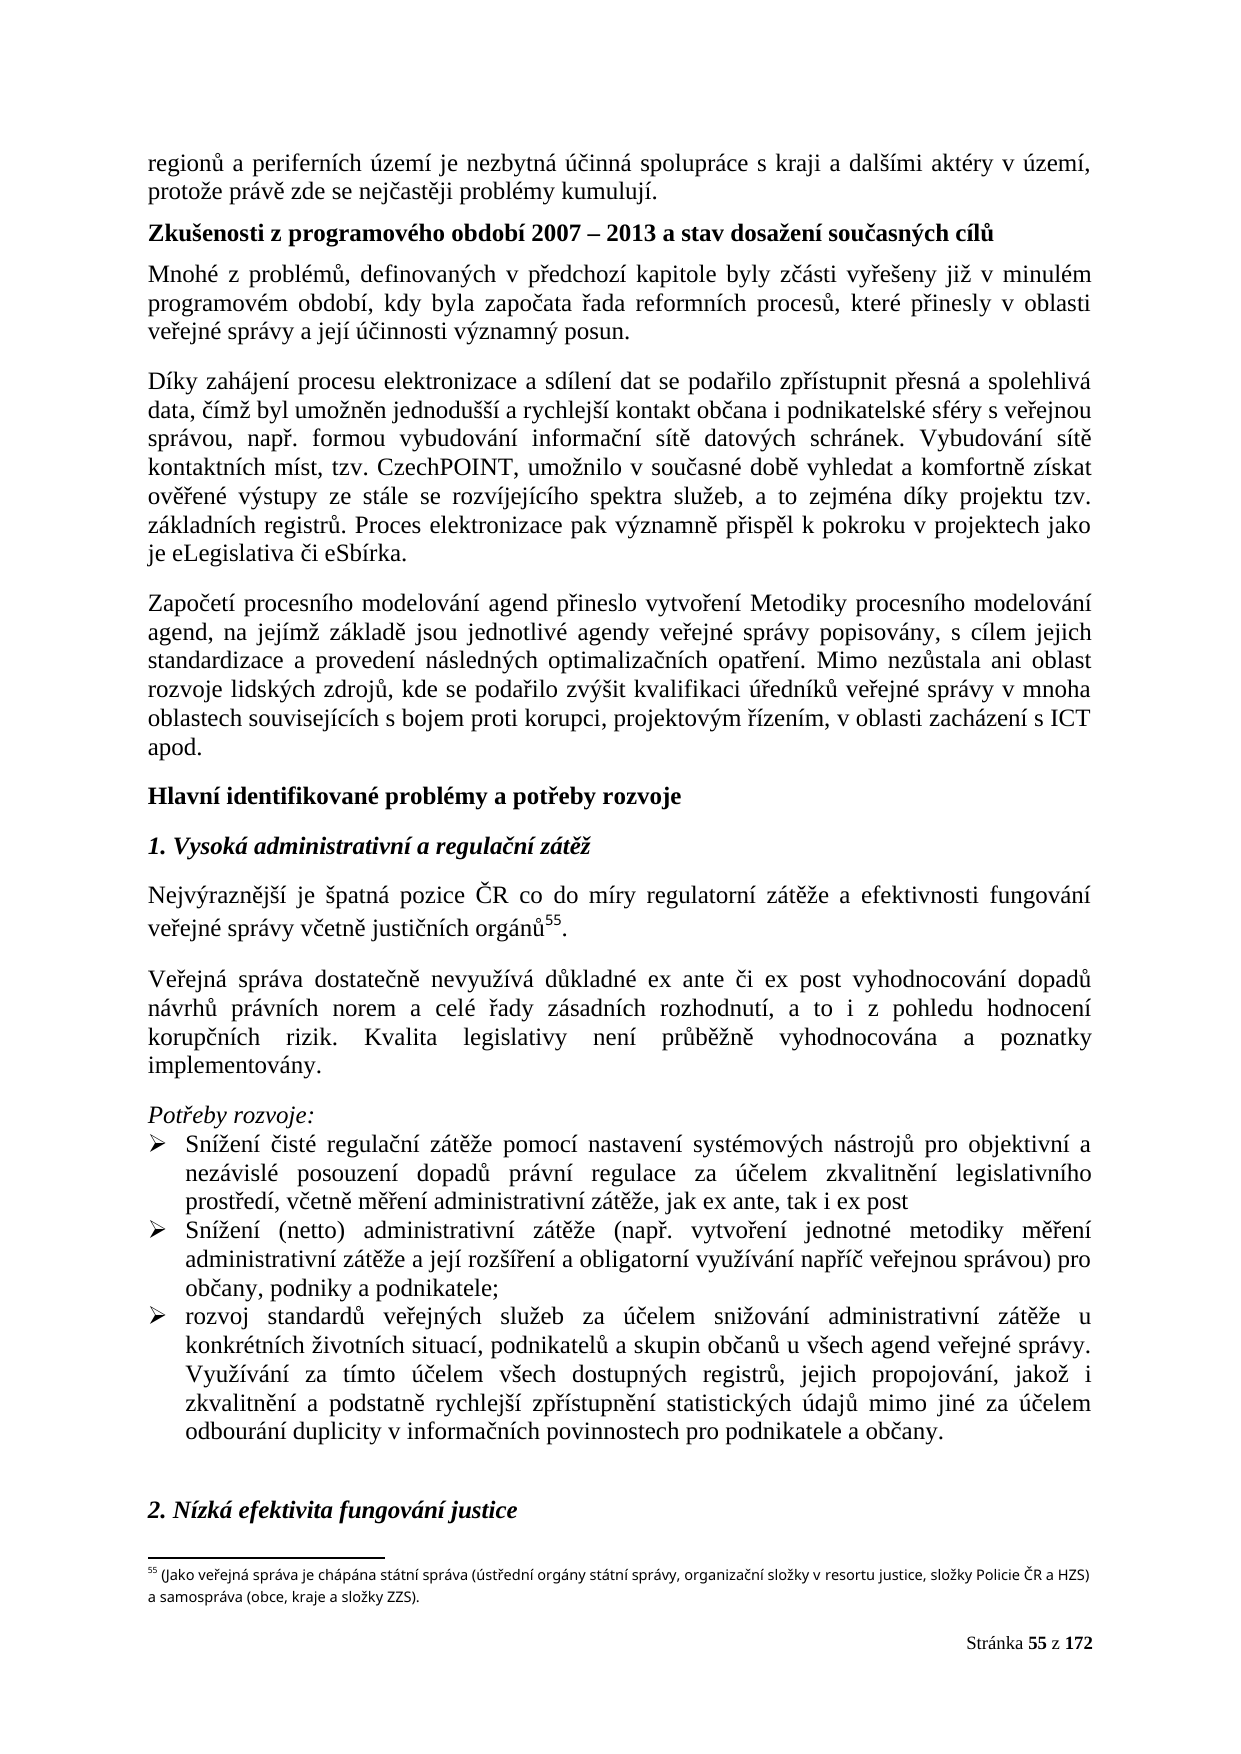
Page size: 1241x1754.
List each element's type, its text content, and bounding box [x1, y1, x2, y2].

text 1. Vysoká administrativní a regulační zátěž [148, 831, 1092, 860]
text Nejvýraznější je špatná pozice ČR co do míry regulatorní zátěže a efektivnosti fungování veřejné správy včetně justičních orgánů. [148, 881, 1092, 943]
text Započetí procesního modelování agend přineslo vytvoření Metodiky procesního modelování agend, na jejímž základě jsou jednotlivé agendy veřejné správy popisovány, s cílem jejich standardizace a provedení následných optimalizačních opatření. Mimo nezůstala ani oblast rozvoje lidských zdrojů, kde se podařilo zvýšit kvalifikaci úředníků veřejné správy v mnoha oblastech souvisejících s bojem proti korupci, projektovým řízením, v oblasti zacházení s ICT apod. [148, 588, 1092, 761]
text Veřejná správa dostatečně nevyužívá důkladné ex ante či ex post vyhodnocování dopadů návrhů právních norem a celé řady zásadních rozhodnutí, a to i z pohledu hodnocení korupčních rizik. Kvalita legislativy není průběžně vyhodnocována a poznatky implementovány. [148, 964, 1092, 1079]
list rozvoj standardů veřejných služeb za účelem snižování administrativní zátěže u konkrétních životních situací, podnikatelů a skupin občanů u všech agend veřejné správy. Využívání za tímto účelem všech dostupných registrů, jejich propojování, jakož i zkvalitnění a podstatně rychlejší zpřístupnění statistických údajů mimo jiné za účelem odbourání duplicity v informačních povinnostech pro podnikatele a občany. [148, 1301, 1092, 1445]
list Snížení čisté regulační zátěže pomocí nastavení systémových nástrojů pro objektivní a nezávislé posouzení dopadů právní regulace za účelem zkvalitnění legislativního prostředí, včetně měření administrativní zátěže, jak ex ante, tak i ex post [148, 1129, 1092, 1215]
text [148, 148, 1092, 205]
list Snížení (netto) administrativní zátěže (např. vytvoření jednotné metodiky měření administrativní zátěže a její rozšíření a obligatorní využívání napříč veřejnou správou) pro občany, podniky a podnikatele; [148, 1215, 1092, 1301]
text 2. Nízká efektivita fungování justice [148, 1495, 1092, 1523]
text Potřeby rozvoje: [148, 1100, 1092, 1129]
text Zkušenosti z programového období 2007 – 2013 a stav dosažení současných cílů [148, 218, 1092, 246]
text Díky zahájení procesu elektronizace a sdílení dat se podařilo zpřístupnit přesná a spolehlivá data, čímž byl umožněn jednodušší a rychlejší kontakt občana i podnikatelské sféry s veřejnou správou, např. formou vybudování informační sítě datových schránek. Vybudování sítě kontaktních míst, tzv. CzechPOINT, umožnilo v současné době vyhledat a komfortně získat ověřené výstupy ze stále se rozvíjejícího spektra služeb, a to zejména díky projektu tzv. základních registrů. Proces elektronizace pak významně přispěl k pokroku v projektech jako je eLegislativa či eSbírka. [148, 366, 1092, 567]
text Hlavní identifikované problémy a potřeby rozvoje [148, 781, 1092, 810]
text Mnohé z problémů, definovaných v předchozí kapitole byly zčásti vyřešeny již v minulém programovém období, kdy byla započata řada reformních procesů, které přinesly v oblasti veřejné správy a její účinnosti významný posun. [148, 259, 1092, 345]
